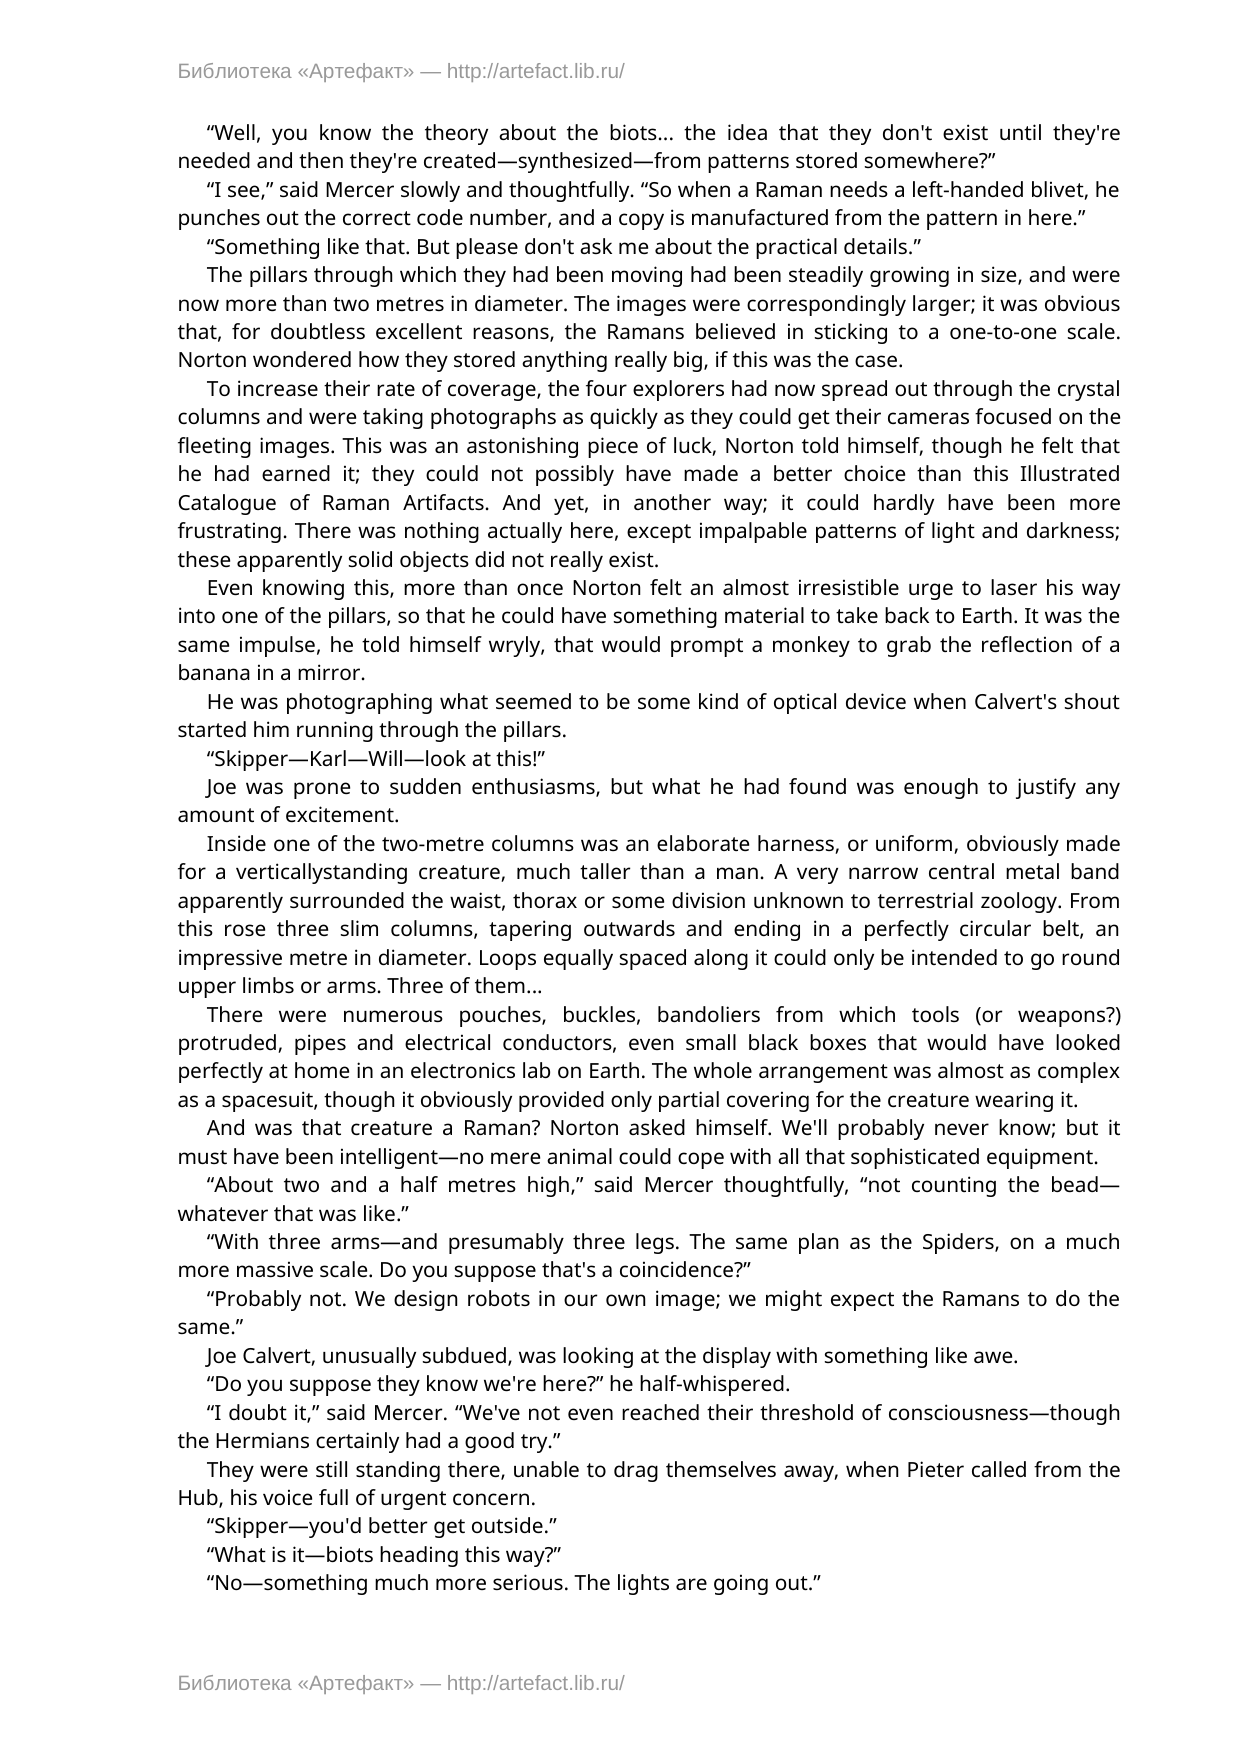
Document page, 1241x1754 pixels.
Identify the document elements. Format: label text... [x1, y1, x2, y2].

text “Do you suppose they know we're here?” he half-whispered. [177, 1369, 1122, 1398]
text “What is it—biots heading this way?” [177, 1540, 1122, 1568]
text “Skipper—Karl—Will—look at this!” [177, 744, 1122, 772]
text To increase their rate of coverage, the four explorers had now spread out through the crystal columns and were taking photographs as quickly as they could get their cameras focused on the fleeting images. This was an astonishing piece of luck, Norton told himself, though he felt that he had earned it; they could not possibly have made a better choice than this Illustrated Catalogue of Raman Artifacts. And yet, in another way; it could hardly have been more frustrating. There was nothing actually here, except impalpable patterns of light and darkness; these apparently solid objects did not really exist. [177, 374, 1122, 573]
text “I doubt it,” said Mercer. “We've not even reached their threshold of consciousness—though the Hermians certainly had a good try.” [177, 1398, 1122, 1455]
text Joe Calvert, unusually subdued, was looking at the display with something like awe. [177, 1341, 1122, 1369]
text The pillars through which they had been moving had been steadily growing in size, and were now more than two metres in diameter. The images were correspondingly larger; it was obvious that, for doubtless excellent reasons, the Ramans believed in sticking to a one-to-one scale. Norton wondered how they stored anything really big, if this was the case. [177, 260, 1122, 374]
text And was that creature a Raman? Norton asked himself. We'll probably never know; but it must have been intelligent—no mere animal could cope with all that sophisticated equipment. [177, 1113, 1122, 1170]
text “About two and a half metres high,” said Mercer thoughtfully, “not counting the bead—whatever that was like.” [177, 1170, 1122, 1227]
text “No—something much more serious. The lights are going out.” [177, 1568, 1122, 1597]
text He was photographing what seemed to be some kind of optical device when Calvert's shout started him running through the pillars. [177, 687, 1122, 744]
text “Well, you know the theory about the biots... the idea that they don't exist until they're needed and then they're created—synthesized—from patterns stored somewhere?” [177, 118, 1122, 175]
text “Skipper—you'd better get outside.” [177, 1512, 1122, 1540]
text Joe was prone to sudden enthusiasms, but what he had found was enough to justify any amount of excitement. [177, 772, 1122, 829]
text Even knowing this, more than once Norton felt an almost irresistible urge to laser his way into one of the pillars, so that he could have something material to take back to Earth. It was the same impulse, he told himself wryly, that would prompt a monkey to grab the reflection of a banana in a mirror. [177, 573, 1122, 687]
text “Something like that. But please don't ask me about the practical details.” [177, 232, 1122, 260]
text “Probably not. We design robots in our own image; we might expect the Ramans to do the same.” [177, 1284, 1122, 1341]
text “I see,” said Mercer slowly and thoughtfully. “So when a Raman needs a left-handed blivet, he punches out the correct code number, and a copy is manufactured from the pattern in here.” [177, 175, 1122, 232]
text “With three arms—and presumably three legs. The same plan as the Spiders, on a much more massive scale. Do you suppose that's a coincidence?” [177, 1227, 1122, 1284]
text They were still standing there, unable to drag themselves away, when Pieter called from the Hub, his voice full of urgent concern. [177, 1455, 1122, 1512]
text Inside one of the two-metre columns was an elaborate harness, or uniform, obviously made for a verticallystanding creature, much taller than a man. A very narrow central metal band apparently surrounded the waist, thorax or some division unknown to terrestrial zoology. From this rose three slim columns, tapering outwards and ending in a perfectly circular belt, an impressive metre in diameter. Loops equally spaced along it could only be intended to go round upper limbs or arms. Three of them... [177, 829, 1122, 1000]
text There were numerous pouches, buckles, bandoliers from which tools (or weapons?) protruded, pipes and electrical conductors, even small black boxes that would have looked perfectly at home in an electronics lab on Earth. The whole arrangement was almost as complex as a spacesuit, though it obviously provided only partial covering for the creature wearing it. [177, 1000, 1122, 1113]
